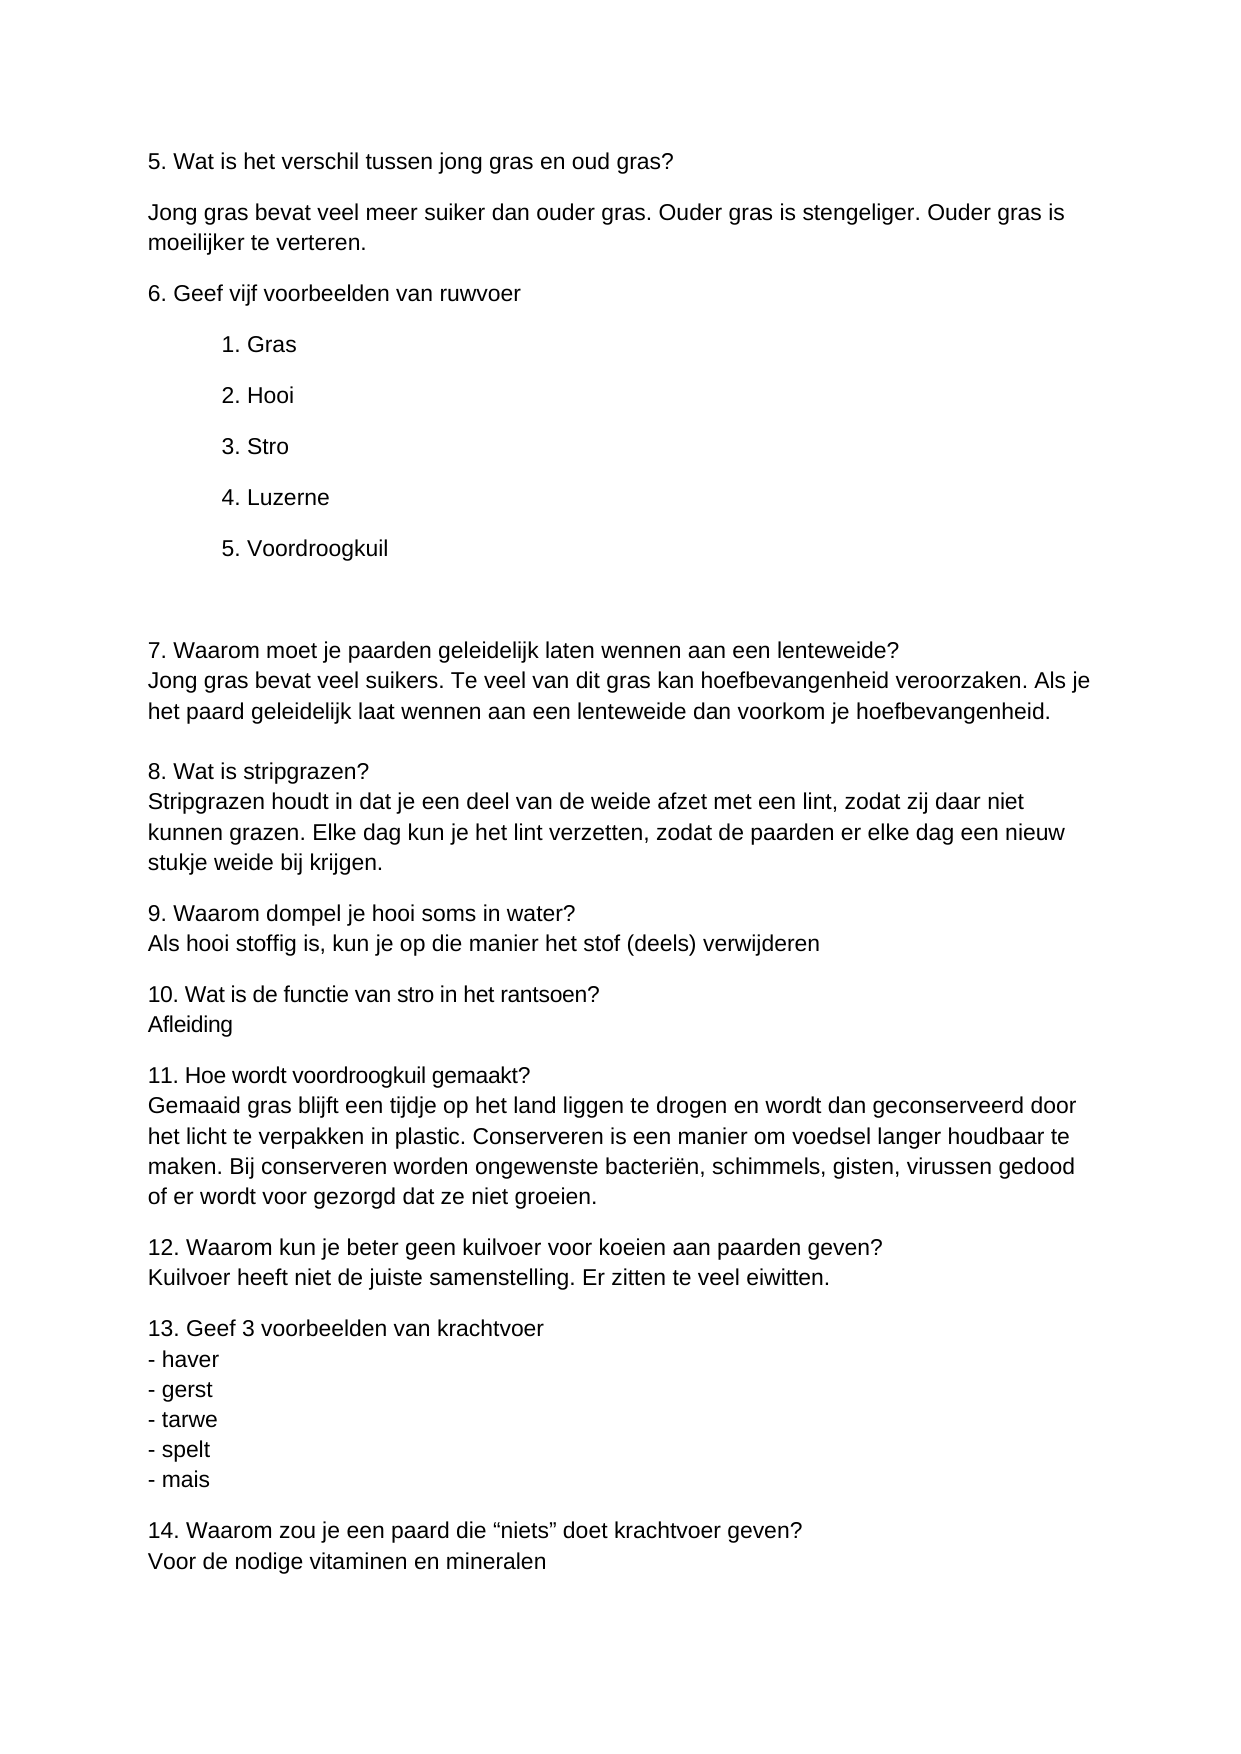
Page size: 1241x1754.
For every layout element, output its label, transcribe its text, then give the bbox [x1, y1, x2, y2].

text 9. Waarom dompel je hooi soms in water? Als hooi stoffig is, kun je op die manier het stof (deels) verwijderen [148, 900, 1093, 956]
text 5. Voordroogkuil [148, 535, 1093, 561]
text 6. Geef vijf voorbeelden van ruwvoer [148, 280, 1093, 306]
text 2. Hooi [148, 382, 1093, 408]
text 11. Hoe wordt voordroogkuil gemaakt? Gemaaid gras blijft een tijdje op het land liggen te drogen en wordt dan geconserveerd door het licht te verpakken in plastic. Conserveren is een manier om voedsel langer houdbaar te maken. Bij conserveren worden ongewenste bacteriën, schimmels, gisten, virussen gedood of er wordt voor gezorgd dat ze niet groeien. [148, 1062, 1093, 1209]
text 1. Gras [148, 331, 1093, 357]
text 12. Waarom kun je beter geen kuilvoer voor koeien aan paarden geven? Kuilvoer heeft niet de juiste samenstelling. Er zitten te veel eiwitten. [148, 1234, 1093, 1291]
text 5. Wat is het verschil tussen jong gras en oud gras? [148, 148, 1093, 174]
text Jong gras bevat veel meer suiker dan ouder gras. Ouder gras is stengeliger. Ouder gras is moeilijker te verteren. [148, 199, 1093, 255]
text 13. Geef 3 voorbeelden van krachtvoer - haver - gerst - tarwe - spelt - mais [148, 1315, 1093, 1493]
text 4. Luzerne [148, 484, 1093, 510]
text 7. Waarom moet je paarden geleidelijk laten wennen aan een lenteweide? Jong gras bevat veel suikers. Te veel van dit gras kan hoefbevangenheid veroorzaken. Als je het paard geleidelijk laat wennen aan een lenteweide dan voorkom je hoefbevangenheid. 8. Wat is stripgrazen? Stripgrazen houdt in dat je een deel van de weide afzet met een lint, zodat zij daar niet kunnen grazen. Elke dag kun je het lint verzetten, zodat de paarden er elke dag een nieuw stukje weide bij krijgen. [148, 637, 1093, 875]
text 10. Wat is de functie van stro in het rantsoen? Afleiding [148, 981, 1093, 1037]
text 14. Waarom zou je een paard die “niets” doet krachtvoer geven? Voor de nodige vitaminen en mineralen [148, 1517, 1093, 1604]
text 3. Stro [148, 433, 1093, 459]
